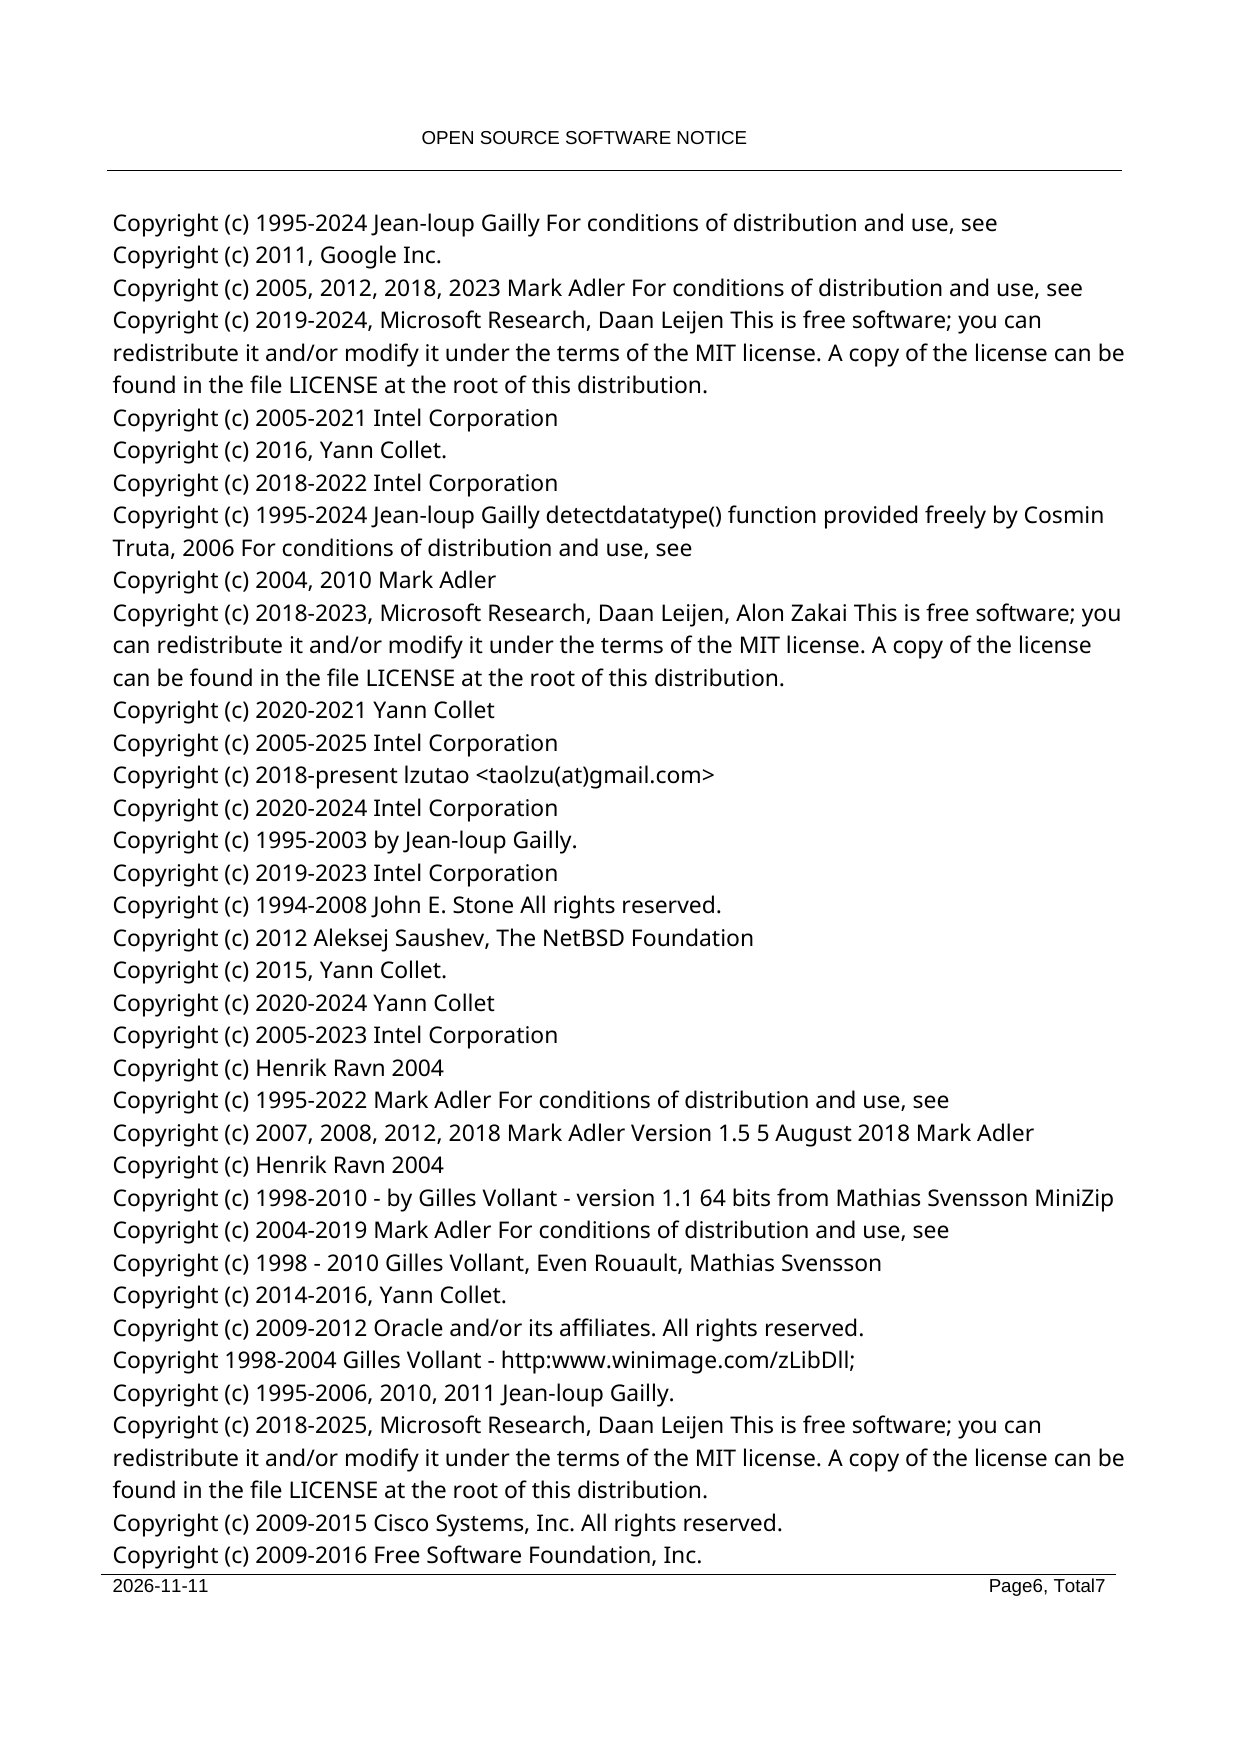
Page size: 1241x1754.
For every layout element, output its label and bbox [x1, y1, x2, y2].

text [112, 206, 1128, 1571]
